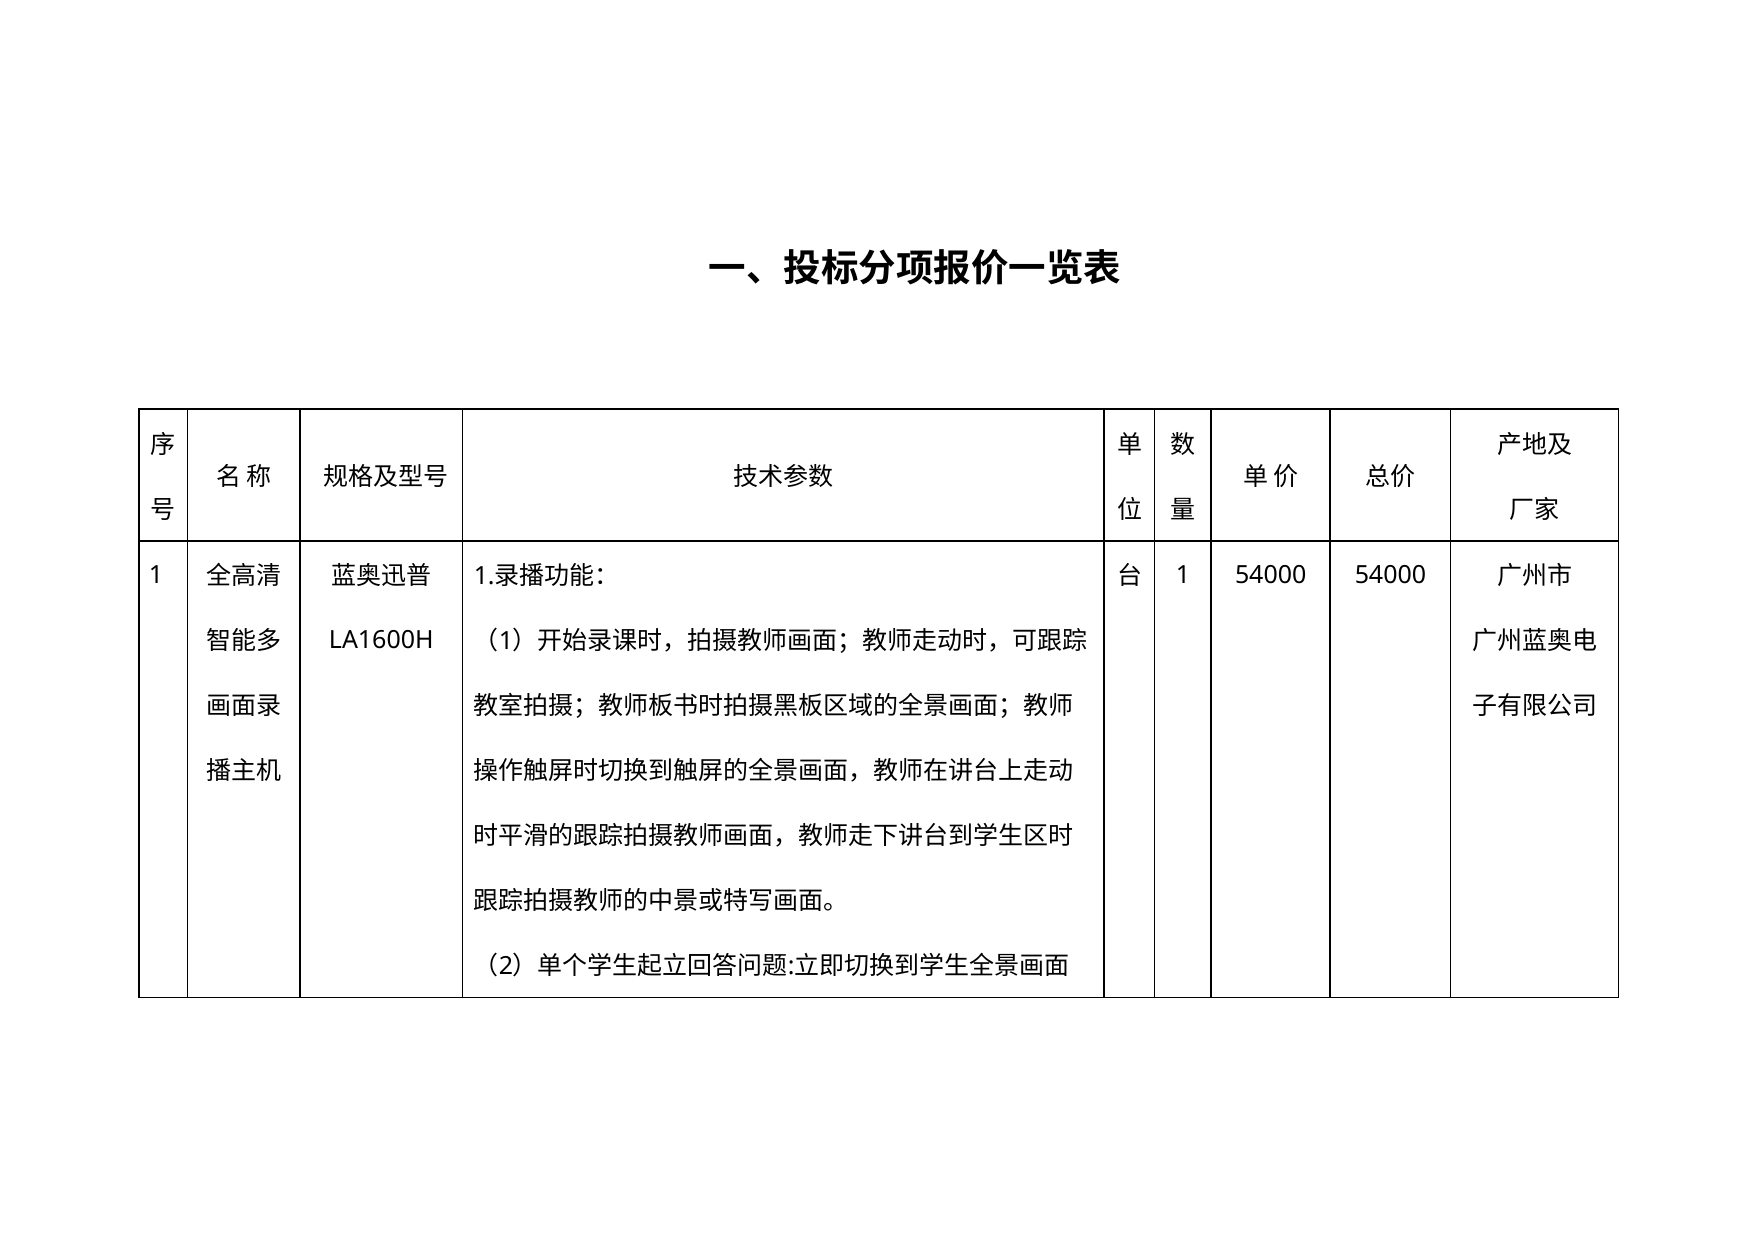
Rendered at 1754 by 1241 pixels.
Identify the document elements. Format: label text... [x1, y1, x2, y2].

table_cell 蓝奥迅普LA1600H [301, 542, 462, 996]
table_cell 1 [140, 542, 187, 996]
table_header 技术参数 [463, 410, 1103, 540]
table_header 单 价 [1212, 410, 1329, 540]
table_cell 54000 [1331, 542, 1450, 996]
table_cell 全高清智能多画面录播主机 [188, 542, 299, 996]
table_cell 台 [1105, 542, 1154, 996]
table_header 序号 [140, 410, 187, 540]
table_header 数 量 [1155, 410, 1210, 540]
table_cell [463, 542, 1103, 996]
table_header 总价 [1331, 410, 1450, 540]
table_header 名 称 [188, 410, 299, 540]
table_header 规格及型号 [301, 410, 462, 540]
table_header 单 位 [1105, 410, 1154, 540]
table_cell 广州市 广州蓝奥电子有限公司 [1451, 542, 1618, 996]
subtitle 投标分项报价一览表 [150, 233, 1604, 298]
table_cell 1 [1155, 542, 1210, 996]
table_cell 54000 [1212, 542, 1329, 996]
table_header 产地及 厂家 [1451, 410, 1618, 540]
